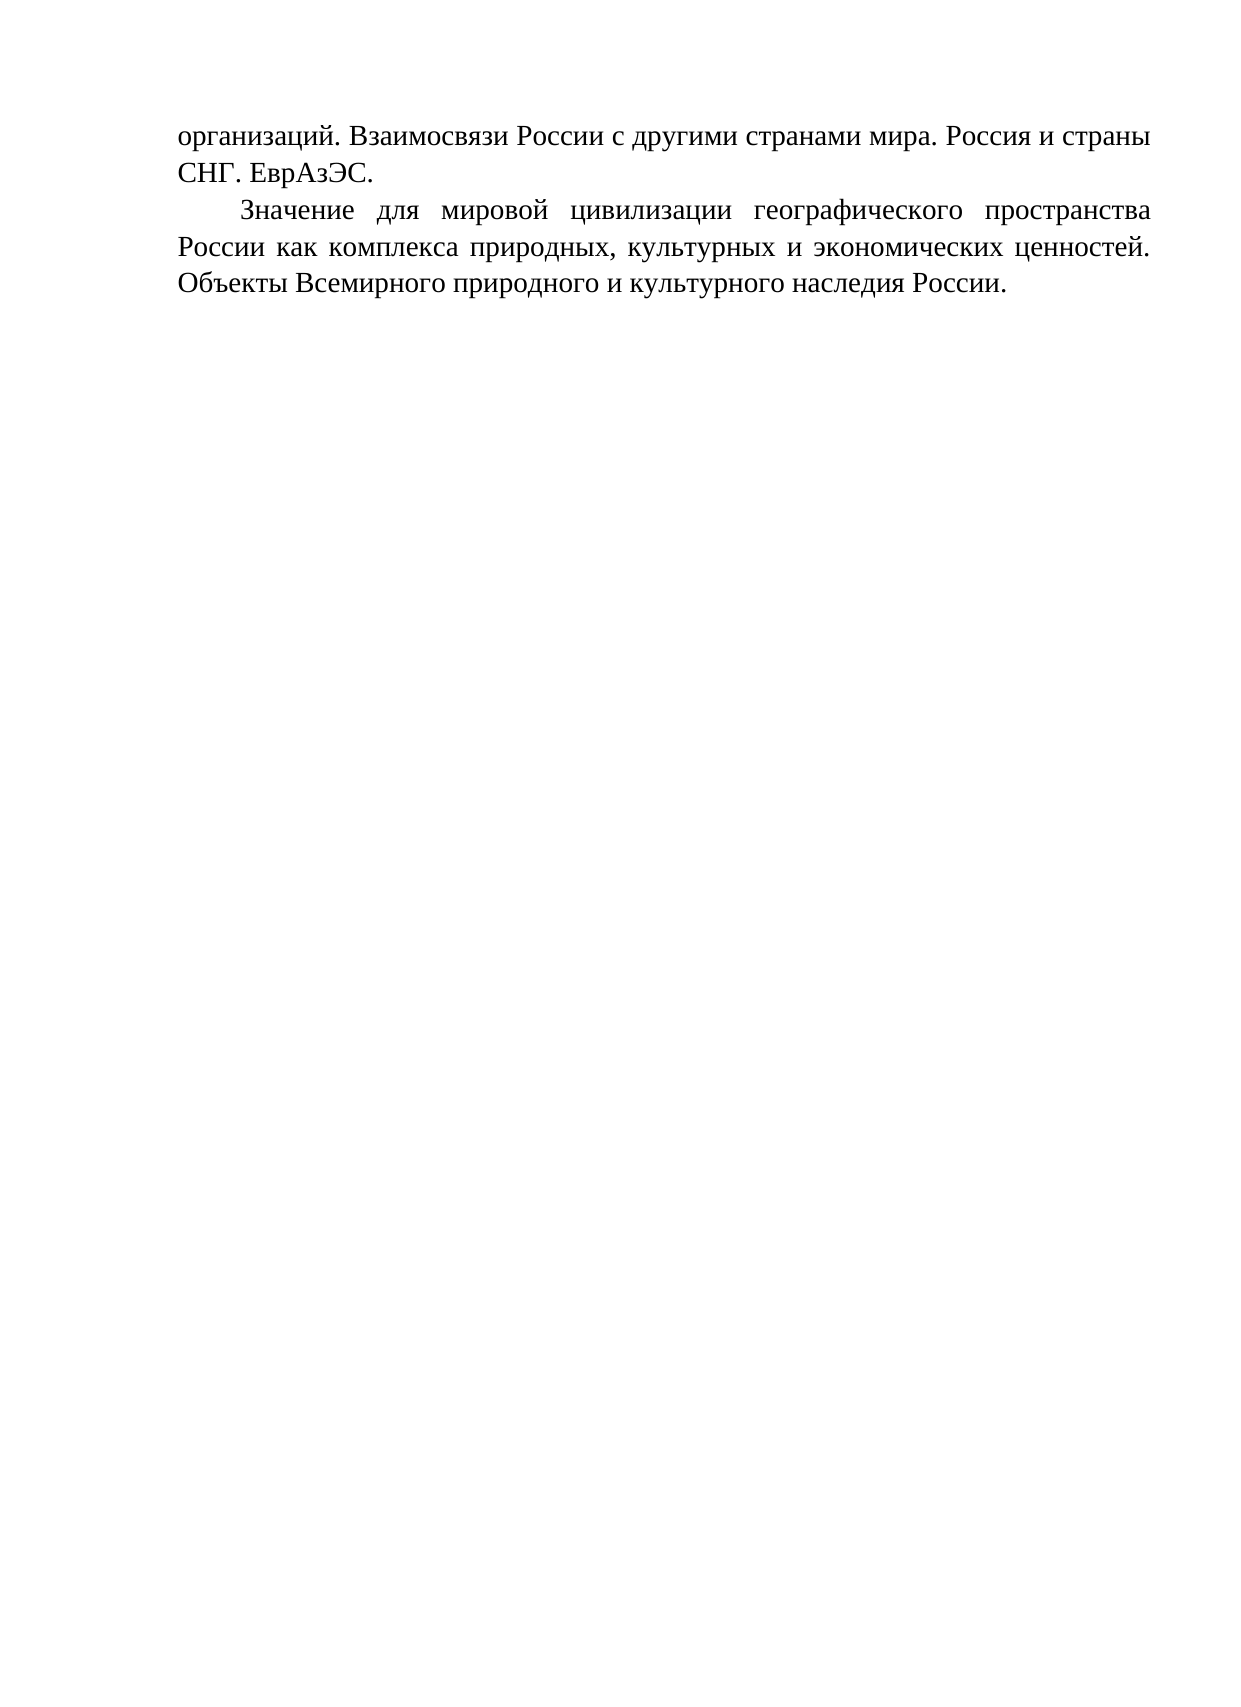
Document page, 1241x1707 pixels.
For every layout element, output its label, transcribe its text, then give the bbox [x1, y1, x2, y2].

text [177, 118, 1152, 188]
text Значение для мировой цивилизации географического пространства России как комплекса природных, культурных и экономических ценностей. Объекты Всемирного природного и культурного наследия России. [177, 192, 1152, 299]
